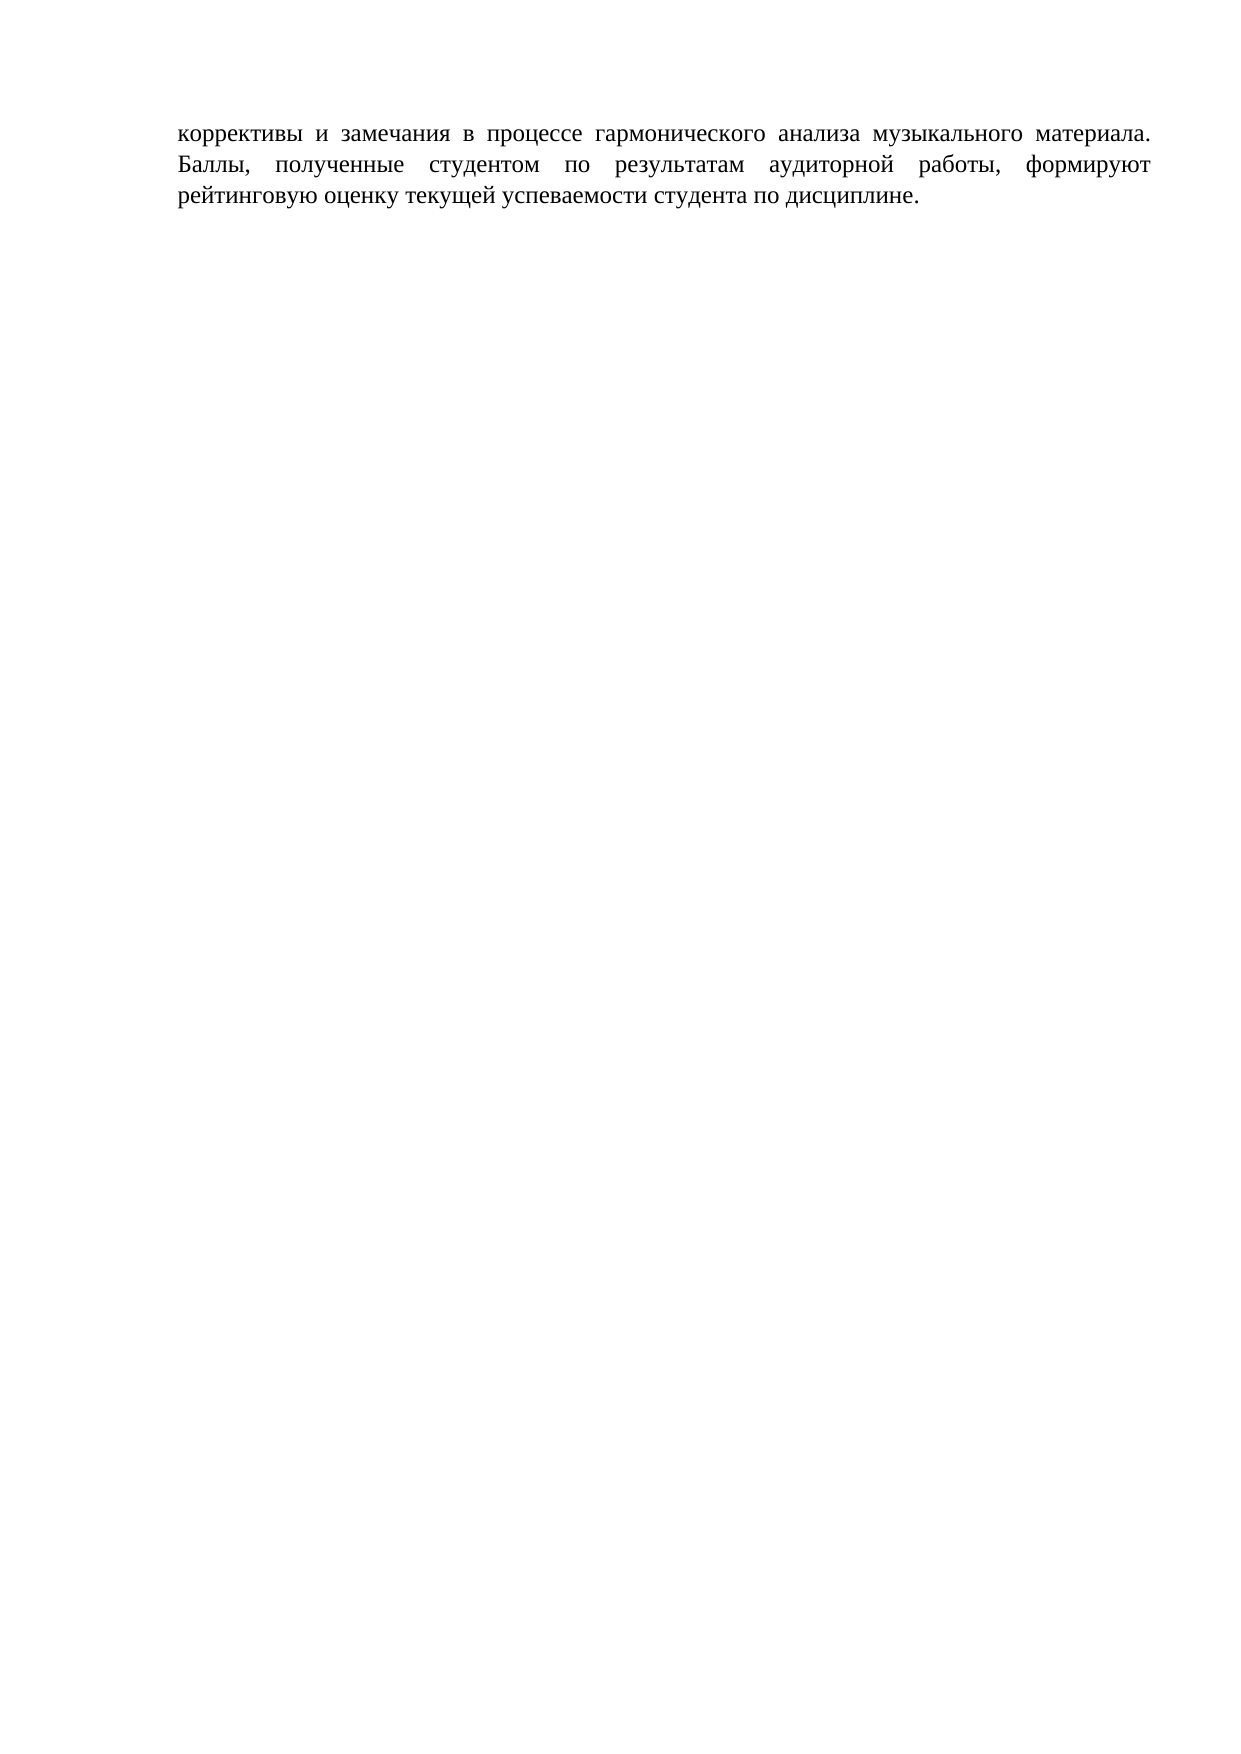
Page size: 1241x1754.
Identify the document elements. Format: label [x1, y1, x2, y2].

text [177, 118, 1152, 209]
